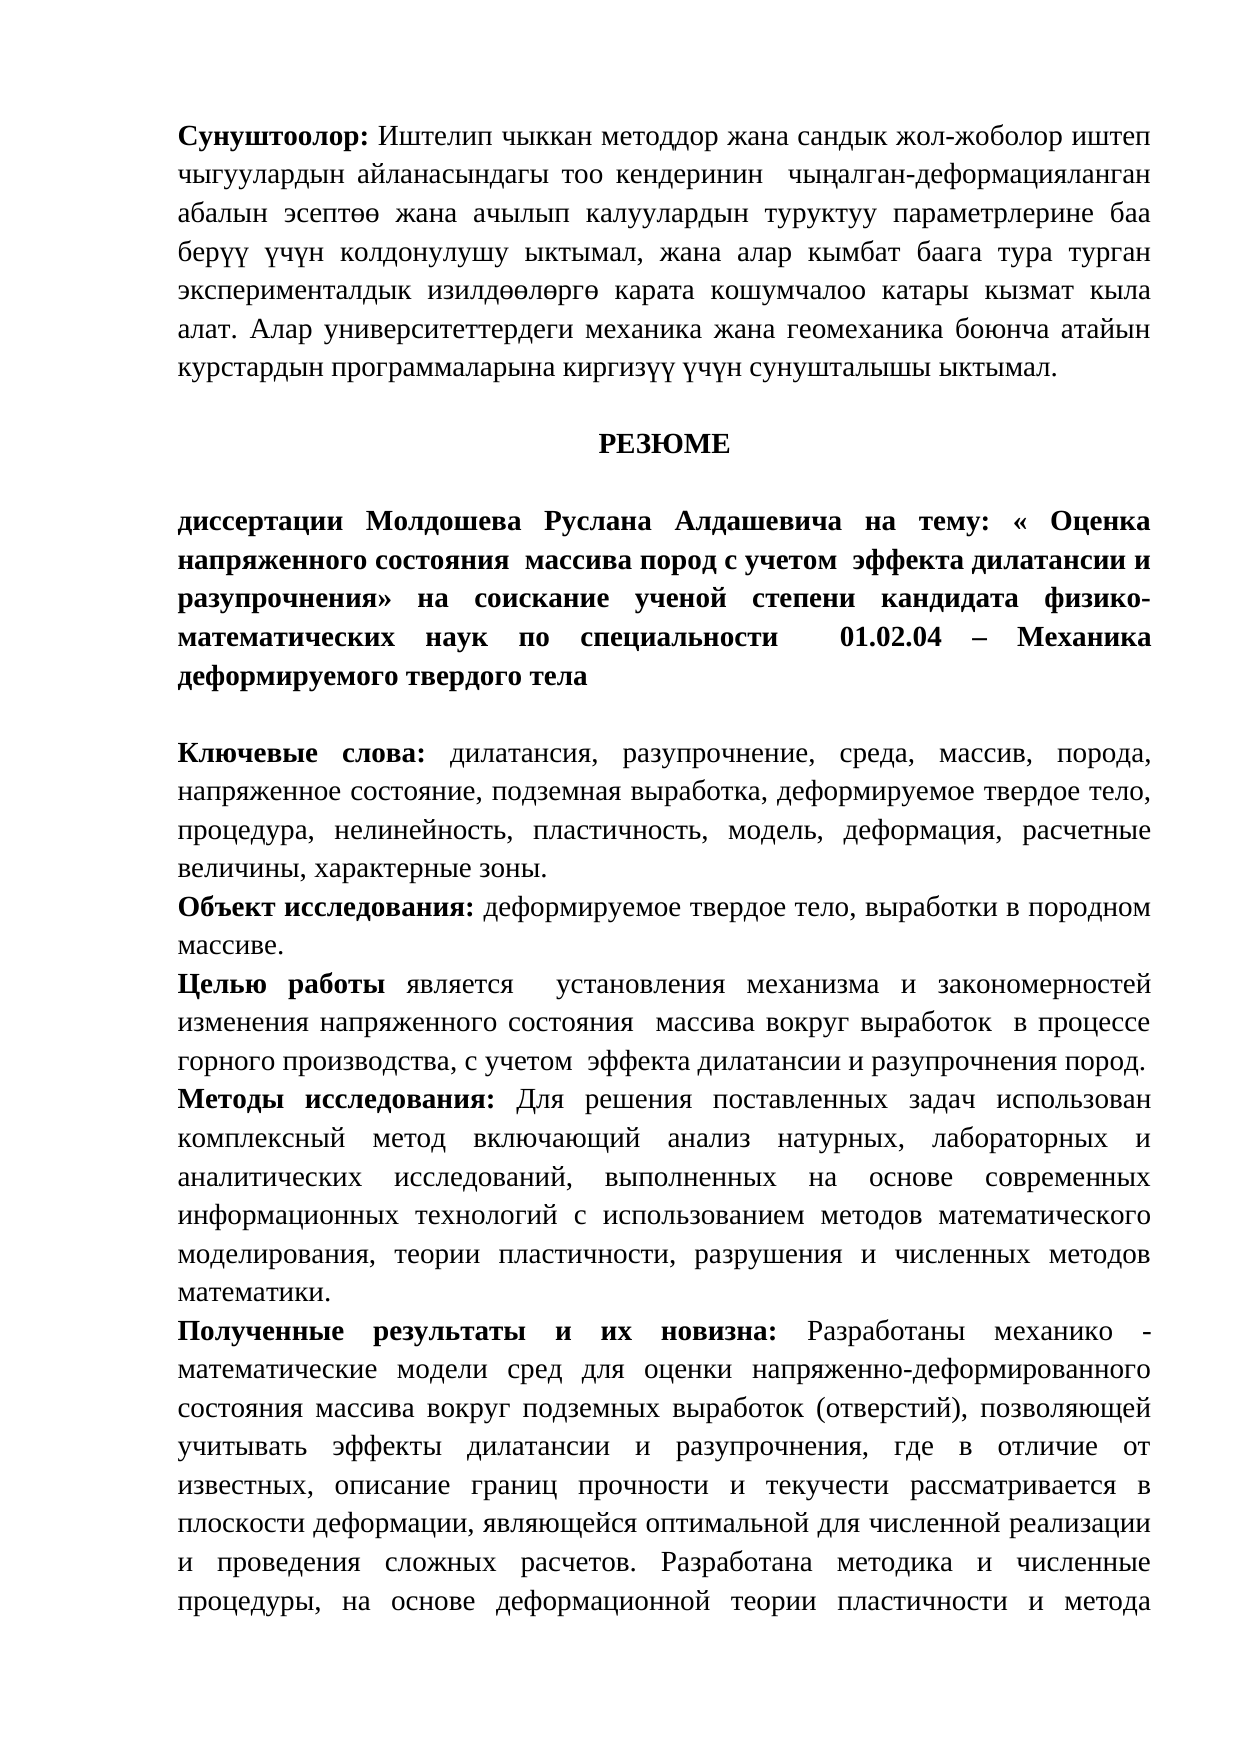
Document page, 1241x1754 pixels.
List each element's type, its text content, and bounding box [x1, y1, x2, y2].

text РЕЗЮМЕ [177, 426, 1152, 460]
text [177, 1313, 1152, 1616]
text Сунуштоолор: Иштелип чыккан методдор жана сандык жол-жоболор иштеп чыгуулардын айланасындагы тоо кендеринин чыңалган-деформацияланган абалын эсептөө жана ачылып калуулардын туруктуу параметрлерине баа берүү үчүн колдонулушу ыктымал, жана алар кымбат баага тура турган эксперименталдык изилдөөлөргө карата кошумчалоо катары кызмат кыла алат. Алар университеттердеги механика жана геомеханика боюнча атайын курстардын программаларына киргизүү үчүн сунушталышы ыктымал. [177, 118, 1152, 383]
text Объект исследования: деформируемое твердое тело, выработки в породном массиве. [177, 889, 1152, 961]
text Методы исследования: Для решения поставленных задач использован комплексный метод включающий анализ натурных, лабораторных и аналитических исследований, выполненных на основе современных информационных технологий с использованием методов математического моделирования, теории пластичности, разрушения и численных методов математики. [177, 1082, 1152, 1308]
text Ключевые слова: дилатансия, разупрочнение, среда, массив, порода, напряженное состояние, подземная выработка, деформируемое твердое тело, процедура, нелинейность, пластичность, модель, деформация, расчетные величины, характерные зоны. [177, 735, 1152, 884]
text Целью работы является установления механизма и закономерностей изменения напряженного состояния массива вокруг выработок в процессе горного производства, с учетом эффекта дилатансии и разупрочнения пород. [177, 966, 1152, 1077]
text диссертации Молдошева Руслана Алдашевича на тему: « Оценка напряженного состояния массива пород с учетом эффекта дилатансии и разупрочнения» на соискание ученой степени кандидата физико-математических наук по специальности 01.02.04 – Механика деформируемого твердого тела [177, 503, 1152, 691]
